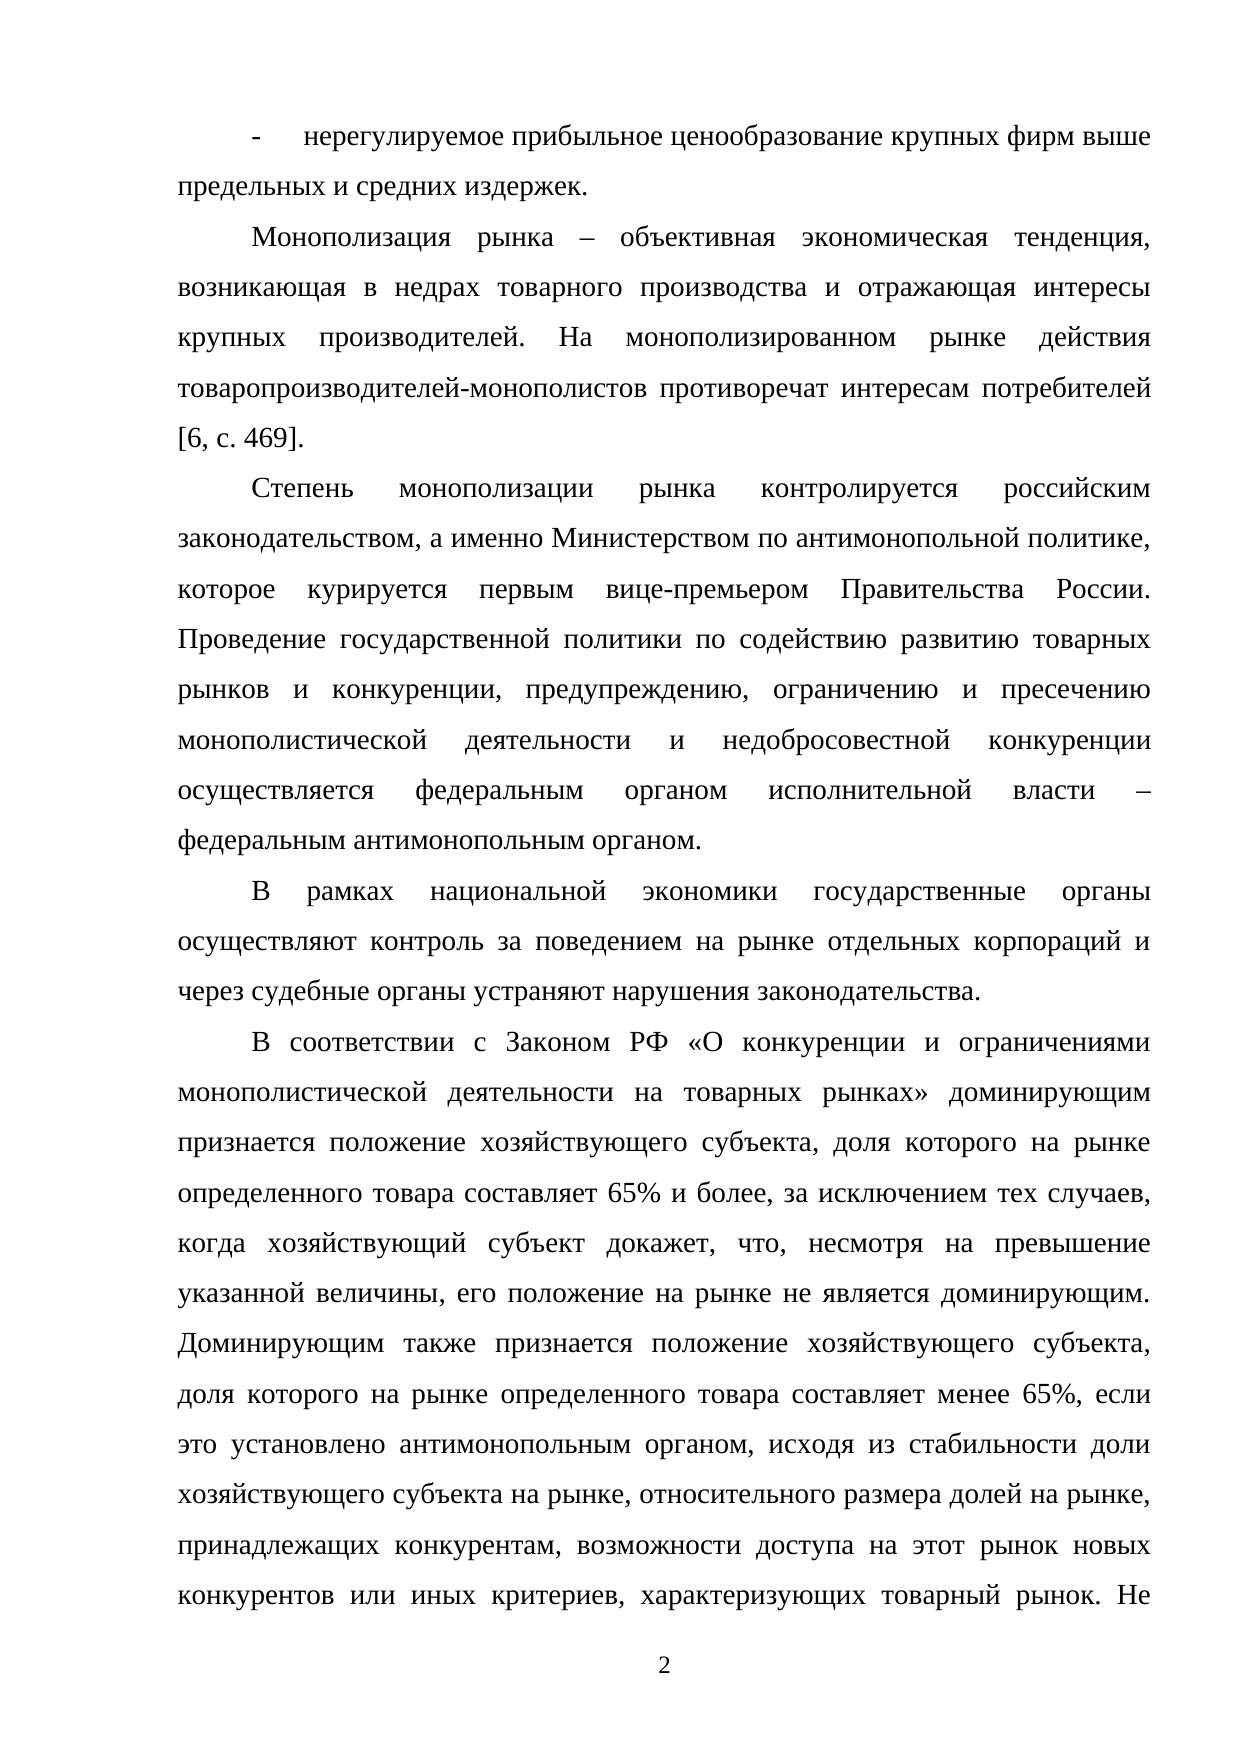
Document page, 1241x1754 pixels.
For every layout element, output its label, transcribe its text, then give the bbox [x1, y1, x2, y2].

text В рамках национальной экономики государственные органы осуществляют контроль за поведением на рынке отдельных корпораций и через судебные органы устраняют нарушения законодательства. [177, 873, 1152, 1007]
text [177, 1024, 1152, 1611]
text Степень монополизации рынка контролируется российским законодательством, а именно Министерством по антимонопольной политике, которое курируется первым вице-премьером Правительства России. Проведение государственной политики по содействию развитию товарных рынков и конкуренции, предупреждению, ограничению и пресечению монополистической деятельности и недобросовестной конкуренции осуществляется федеральным органом исполнительной власти – федеральным антимонопольным органом. [177, 470, 1152, 856]
list нерегулируемое прибыльное ценообразование крупных фирм выше предельных и средних издержек. [177, 118, 1152, 202]
text Монополизация рынка – объективная экономическая тенденция, возникающая в недрах товарного производства и отражающая интересы крупных производителей. На монополизированном рынке действия товаропроизводителей-монополистов противоречат интересам потребителей [6, c. 469]. [177, 219, 1152, 453]
